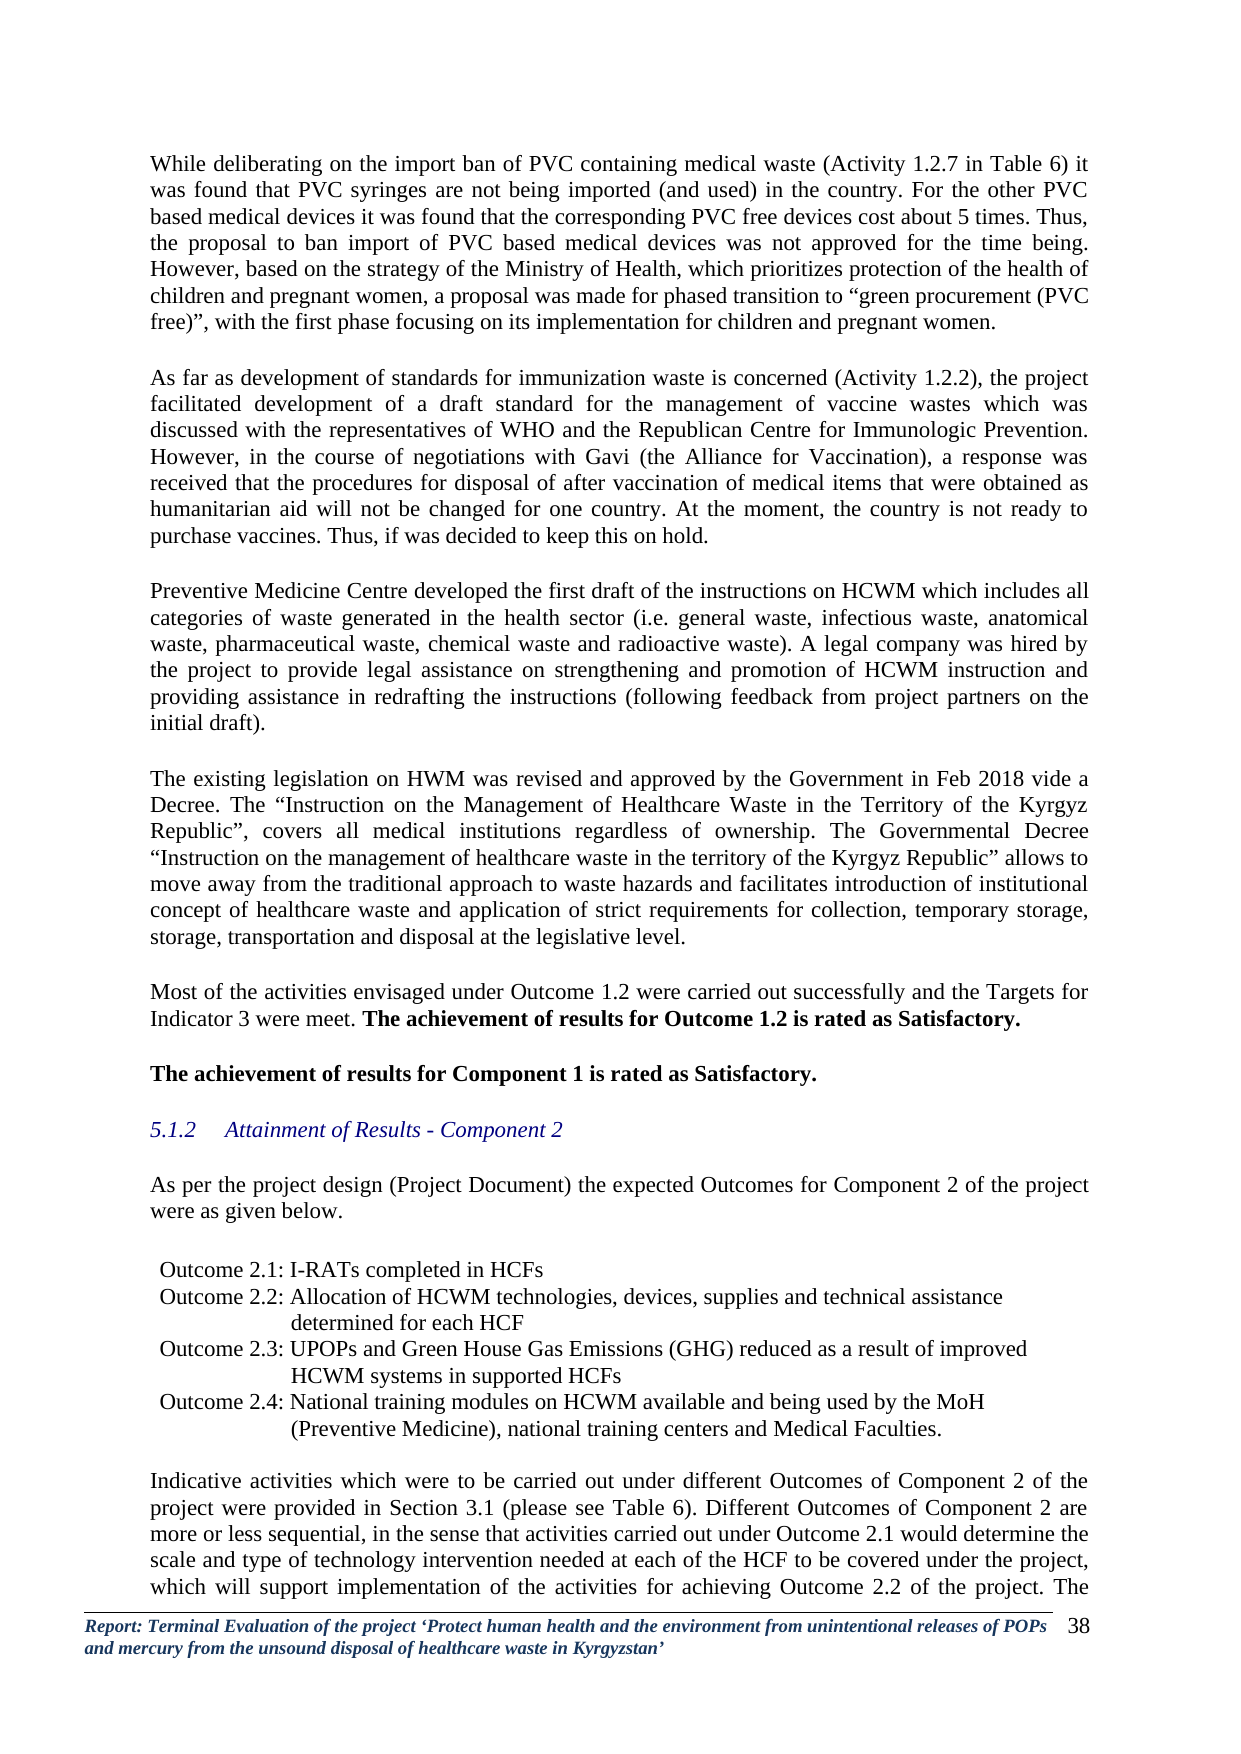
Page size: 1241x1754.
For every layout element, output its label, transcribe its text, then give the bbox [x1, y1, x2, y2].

text As per the project design (Project Document) the expected Outcomes for Component 2 of the project were as given below. [150, 1171, 1090, 1224]
text Outcome 2.4: National training modules on HCWM available and being used by the MoH (Preventive Medicine), national training centers and Medical Faculties. [159, 1388, 1090, 1441]
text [150, 1467, 1090, 1599]
text The existing legislation on HWM was revised and approved by the Government in Feb 2018 vide a Decree. The “Instruction on the Management of Healthcare Waste in the Territory of the Kyrgyz Republic”, covers all medical institutions regardless of ownership. The Governmental Decree “Instruction on the management of healthcare waste in the territory of the Kyrgyz Republic” allows to move away from the traditional approach to waste hazards and facilitates introduction of institutional concept of healthcare waste and application of strict requirements for collection, temporary storage, storage, transportation and disposal at the legislative level. [150, 764, 1090, 949]
text Outcome 2.2: Allocation of HCWM technologies, devices, supplies and technical assistance determined for each HCF [159, 1283, 1090, 1336]
text Outcome 2.3: UPOPs and Green House Gas Emissions (GHG) reduced as a result of improved HCWM systems in supported HCFs [159, 1336, 1090, 1388]
subtitle Attainment of Results - Component 2 [150, 1116, 1090, 1142]
text As far as development of standards for immunization waste is concerned (Activity 1.2.2), the project facilitated development of a draft standard for the management of vaccine wastes which was discussed with the representatives of WHO and the Republican Centre for Immunologic Prevention. However, in the course of negotiations with Gavi (the Alliance for Vaccination), a response was received that the procedures for disposal of after vaccination of medical items that were obtained as humanitarian aid will not be changed for one country. At the moment, the country is not ready to purchase vaccines. Thus, if was decided to keep this on hold. [150, 364, 1090, 548]
text The achievement of results for Component 1 is rated as Satisfactory. [150, 1060, 1090, 1086]
text Most of the activities envisaged under Outcome 1.2 were carried out successfully and the Targets for Indicator 3 were meet. The achievement of results for Outcome 1.2 is rated as Satisfactory. [150, 978, 1090, 1031]
text While deliberating on the import ban of PVC containing medical waste (Activity 1.2.7 in Table 6) it was found that PVC syringes are not being imported (and used) in the country. For the other PVC based medical devices it was found that the corresponding PVC free devices cost about 5 times. Thus, the proposal to ban import of PVC based medical devices was not approved for the time being. However, based on the strategy of the Ministry of Health, which prioritizes protection of the health of children and pregnant women, a proposal was made for phased transition to “green procurement (PVC free)”, with the first phase focusing on its implementation for children and pregnant women. [150, 150, 1090, 334]
text Outcome 2.1: I-RATs completed in HCFs [159, 1256, 1090, 1283]
text Preventive Medicine Centre developed the first draft of the instructions on HCWM which includes all categories of waste generated in the health sector (i.e. general waste, infectious waste, anatomical waste, pharmaceutical waste, chemical waste and radioactive waste). A legal company was hired by the project to provide legal assistance on strengthening and promotion of HCWM instruction and providing assistance in redrafting the instructions (following feedback from project partners on the initial draft). [150, 577, 1090, 735]
